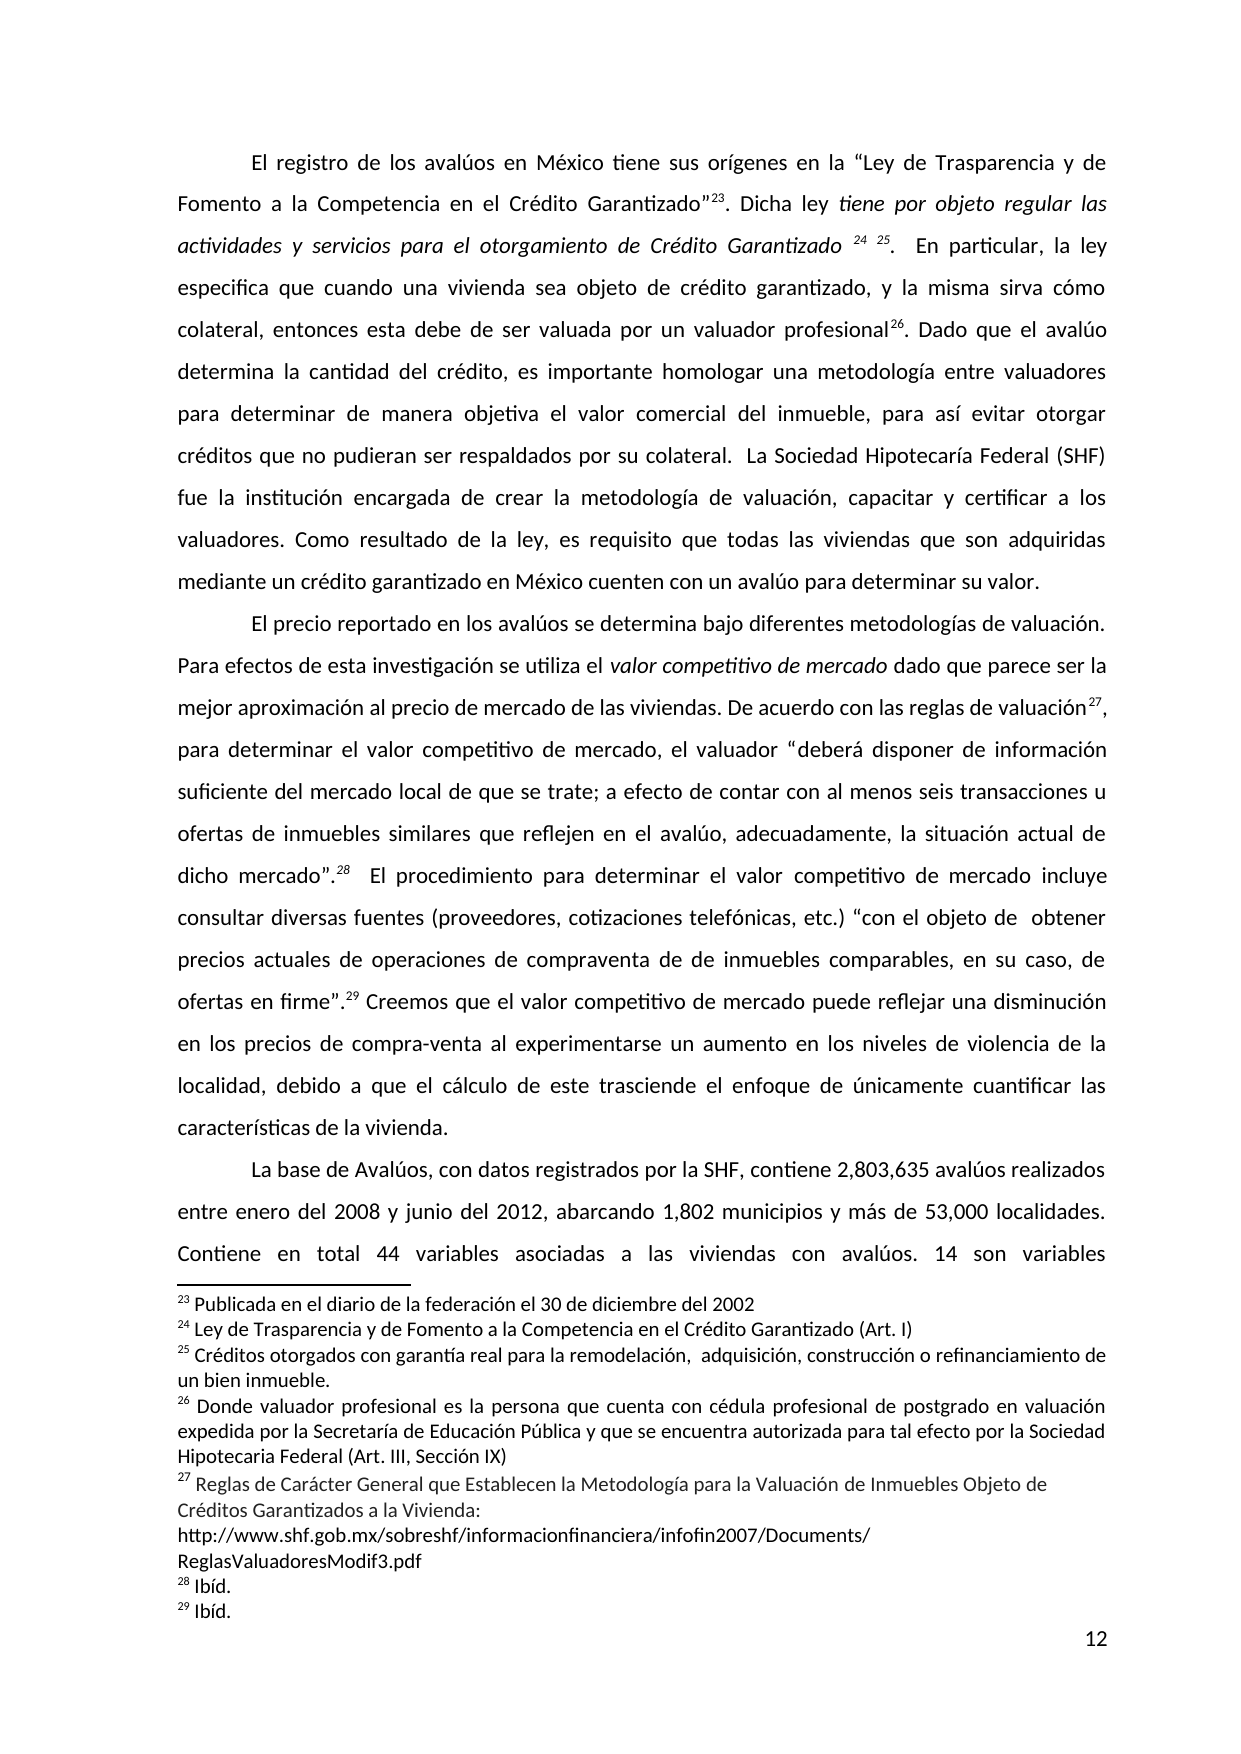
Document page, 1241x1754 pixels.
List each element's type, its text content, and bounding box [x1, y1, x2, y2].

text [177, 1155, 1107, 1267]
text El precio reportado en los avalúos se determina bajo diferentes metodologías de valuación. Para efectos de esta investigación se utiliza el valor competitivo de mercado dado que parece ser la mejor aproximación al precio de mercado de las viviendas. De acuerdo con las reglas de valuación, para determinar el valor competitivo de mercado, el valuador “deberá disponer de información suficiente del mercado local de que se trate; a efecto de contar con al menos seis transacciones u ofertas de inmuebles similares que reflejen en el avalúo, adecuadamente, la situación actual de dicho mercado”. El procedimiento para determinar el valor competitivo de mercado incluye consultar diversas fuentes (proveedores, cotizaciones telefónicas, etc.) “con el objeto de obtener precios actuales de operaciones de compraventa de de inmuebles comparables, en su caso, de ofertas en firme”. Creemos que el valor competitivo de mercado puede reflejar una disminución en los precios de compra-venta al experimentarse un aumento en los niveles de violencia de la localidad, debido a que el cálculo de este trasciende el enfoque de únicamente cuantificar las características de la vivienda. [177, 609, 1107, 1141]
text El registro de los avalúos en México tiene sus orígenes en la “Ley de Trasparencia y de Fomento a la Competencia en el Crédito Garantizado”. Dicha ley tiene por objeto regular las actividades y servicios para el otorgamiento de Crédito Garantizado . En particular, la ley especifica que cuando una vivienda sea objeto de crédito garantizado, y la misma sirva cómo colateral, entonces esta debe de ser valuada por un valuador profesional. Dado que el avalúo determina la cantidad del crédito, es importante homologar una metodología entre valuadores para determinar de manera objetiva el valor comercial del inmueble, para así evitar otorgar créditos que no pudieran ser respaldados por su colateral. La Sociedad Hipotecaría Federal (SHF) fue la institución encargada de crear la metodología de valuación, capacitar y certificar a los valuadores. Como resultado de la ley, es requisito que todas las viviendas que son adquiridas mediante un crédito garantizado en México cuenten con un avalúo para determinar su valor. [177, 148, 1107, 595]
